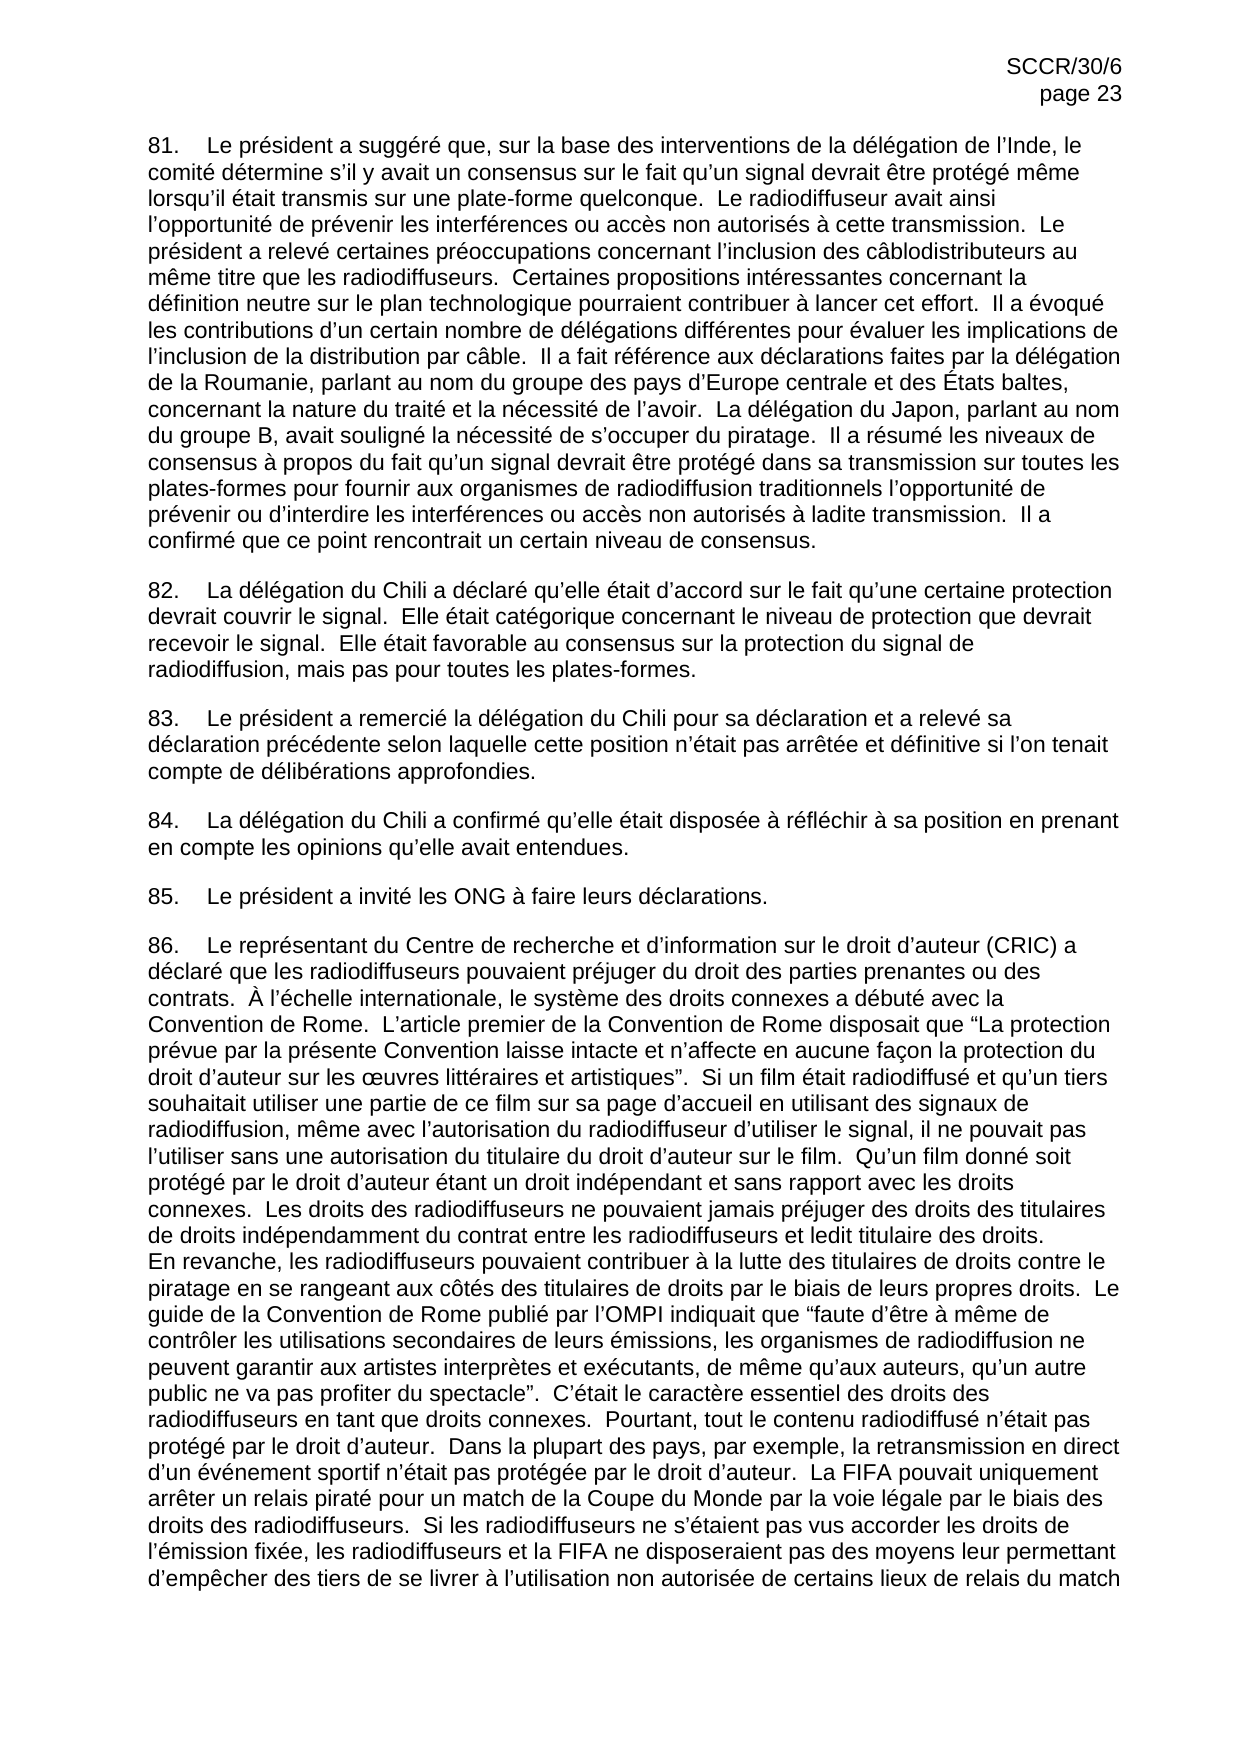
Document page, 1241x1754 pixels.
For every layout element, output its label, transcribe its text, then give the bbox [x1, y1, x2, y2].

text La délégation du Chili a confirmé qu’elle était disposée à réfléchir à sa position en prenant en compte les opinions qu’elle avait entendues. [148, 807, 1122, 860]
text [148, 932, 1122, 1591]
text Le président a suggéré que, sur la base des interventions de la délégation de l’Inde, le comité détermine s’il y avait un consensus sur le fait qu’un signal devrait être protégé même lorsqu’il était transmis sur une plate-forme quelconque. Le radiodiffuseur avait ainsi l’opportunité de prévenir les interférences ou accès non autorisés à cette transmission. Le président a relevé certaines préoccupations concernant l’inclusion des câblodistributeurs au même titre que les radiodiffuseurs. Certaines propositions intéressantes concernant la définition neutre sur le plan technologique pourraient contribuer à lancer cet effort. Il a évoqué les contributions d’un certain nombre de délégations différentes pour évaluer les implications de l’inclusion de la distribution par câble. Il a fait référence aux déclarations faites par la délégation de la Roumanie, parlant au nom du groupe des pays d’Europe centrale et des États baltes, concernant la nature du traité et la nécessité de l’avoir. La délégation du Japon, parlant au nom du groupe B, avait souligné la nécessité de s’occuper du piratage. Il a résumé les niveaux de consensus à propos du fait qu’un signal devrait être protégé dans sa transmission sur toutes les plates-formes pour fournir aux organismes de radiodiffusion traditionnels l’opportunité de prévenir ou d’interdire les interférences ou accès non autorisés à ladite transmission. Il a confirmé que ce point rencontrait un certain niveau de consensus. [148, 132, 1122, 554]
text Le président a remercié la délégation du Chili pour sa déclaration et a relevé sa déclaration précédente selon laquelle cette position n’était pas arrêtée et définitive si l’on tenait compte de délibérations approfondies. [148, 705, 1122, 784]
text Le président a invité les ONG à faire leurs déclarations. [148, 883, 1122, 909]
text La délégation du Chili a déclaré qu’elle était d’accord sur le fait qu’une certaine protection devrait couvrir le signal. Elle était catégorique concernant le niveau de protection que devrait recevoir le signal. Elle était favorable au consensus sur la protection du signal de radiodiffusion, mais pas pour toutes les plates-formes. [148, 577, 1122, 682]
